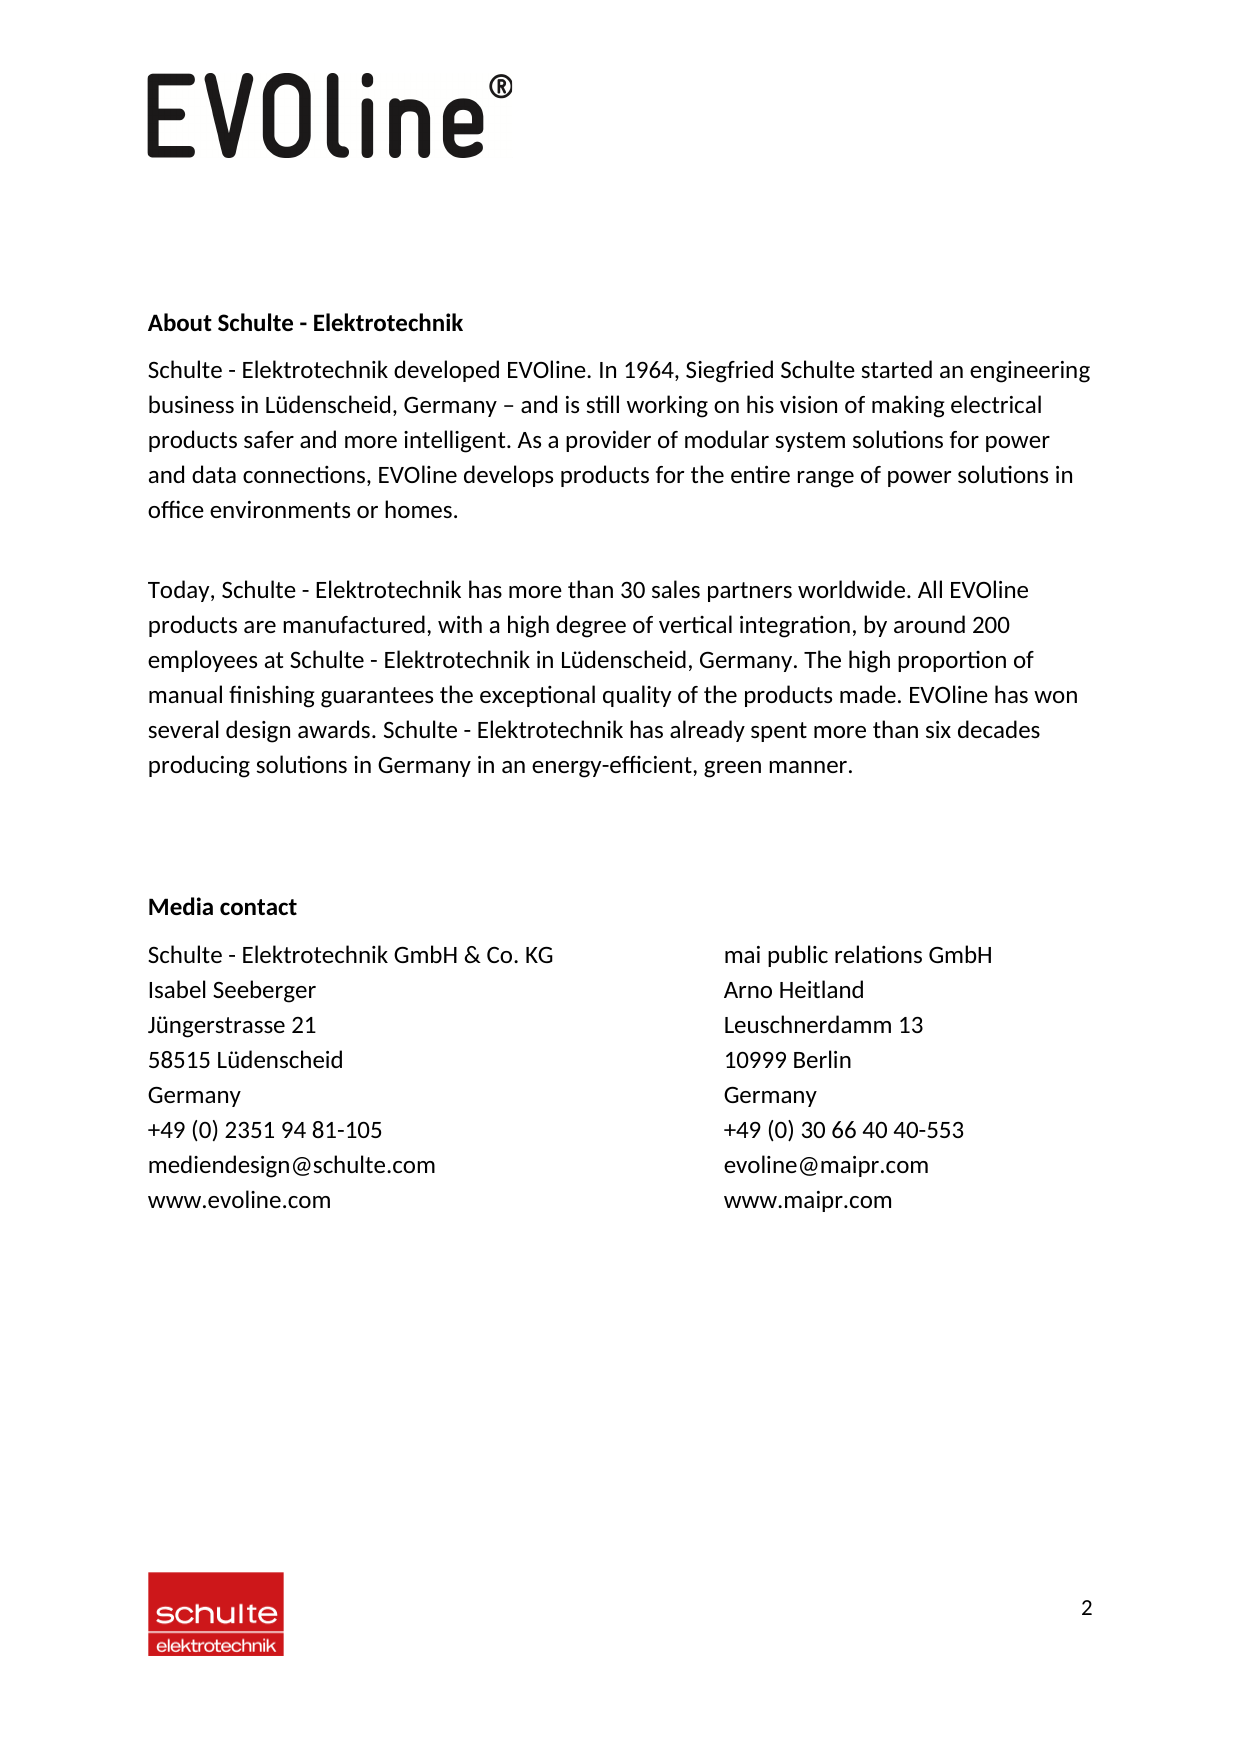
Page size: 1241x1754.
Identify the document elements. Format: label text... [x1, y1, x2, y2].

text Today, Schulte - Elektrotechnik has more than 30 sales partners worldwide. All EVOline products are manufactured, with a high degree of vertical integration, by around 200 employees at Schulte - Elektrotechnik in Lüdenscheid, Germany. The high proportion of manual finishing guarantees the exceptional quality of the products made. EVOline has won several design awards. Schulte - Elektrotechnik has already spent more than six decades producing solutions in Germany in an energy-efficient, green manner. [148, 574, 1093, 779]
text Schulte - Elektrotechnik developed EVOline. In 1964, Siegfried Schulte started an engineering business in Lüdenscheid, Germany – and is still working on his vision of making electrical products safer and more intelligent. As a provider of modular system solutions for power and data connections, EVOline develops products for the entire range of power solutions in office environments or homes. [148, 354, 1093, 557]
picture [147, 73, 513, 158]
text About Schulte - Elektrotechnik [148, 307, 1092, 338]
text Schulte - Elektrotechnik GmbH & Co. KG mai public relations GmbH Isabel Seeberger Arno Heitland Jüngerstrasse 21 Leuschnerdamm 13 58515 Lüdenscheid 10999 Berlin Germany Germany +49 (0) 2351 94 81-105 +49 (0) 30 66 40 40-553 mediendesign@schulte.com evoline@maipr.com www.evoline.com www.maipr.com [148, 939, 1093, 1214]
text Media contact [148, 891, 1093, 922]
